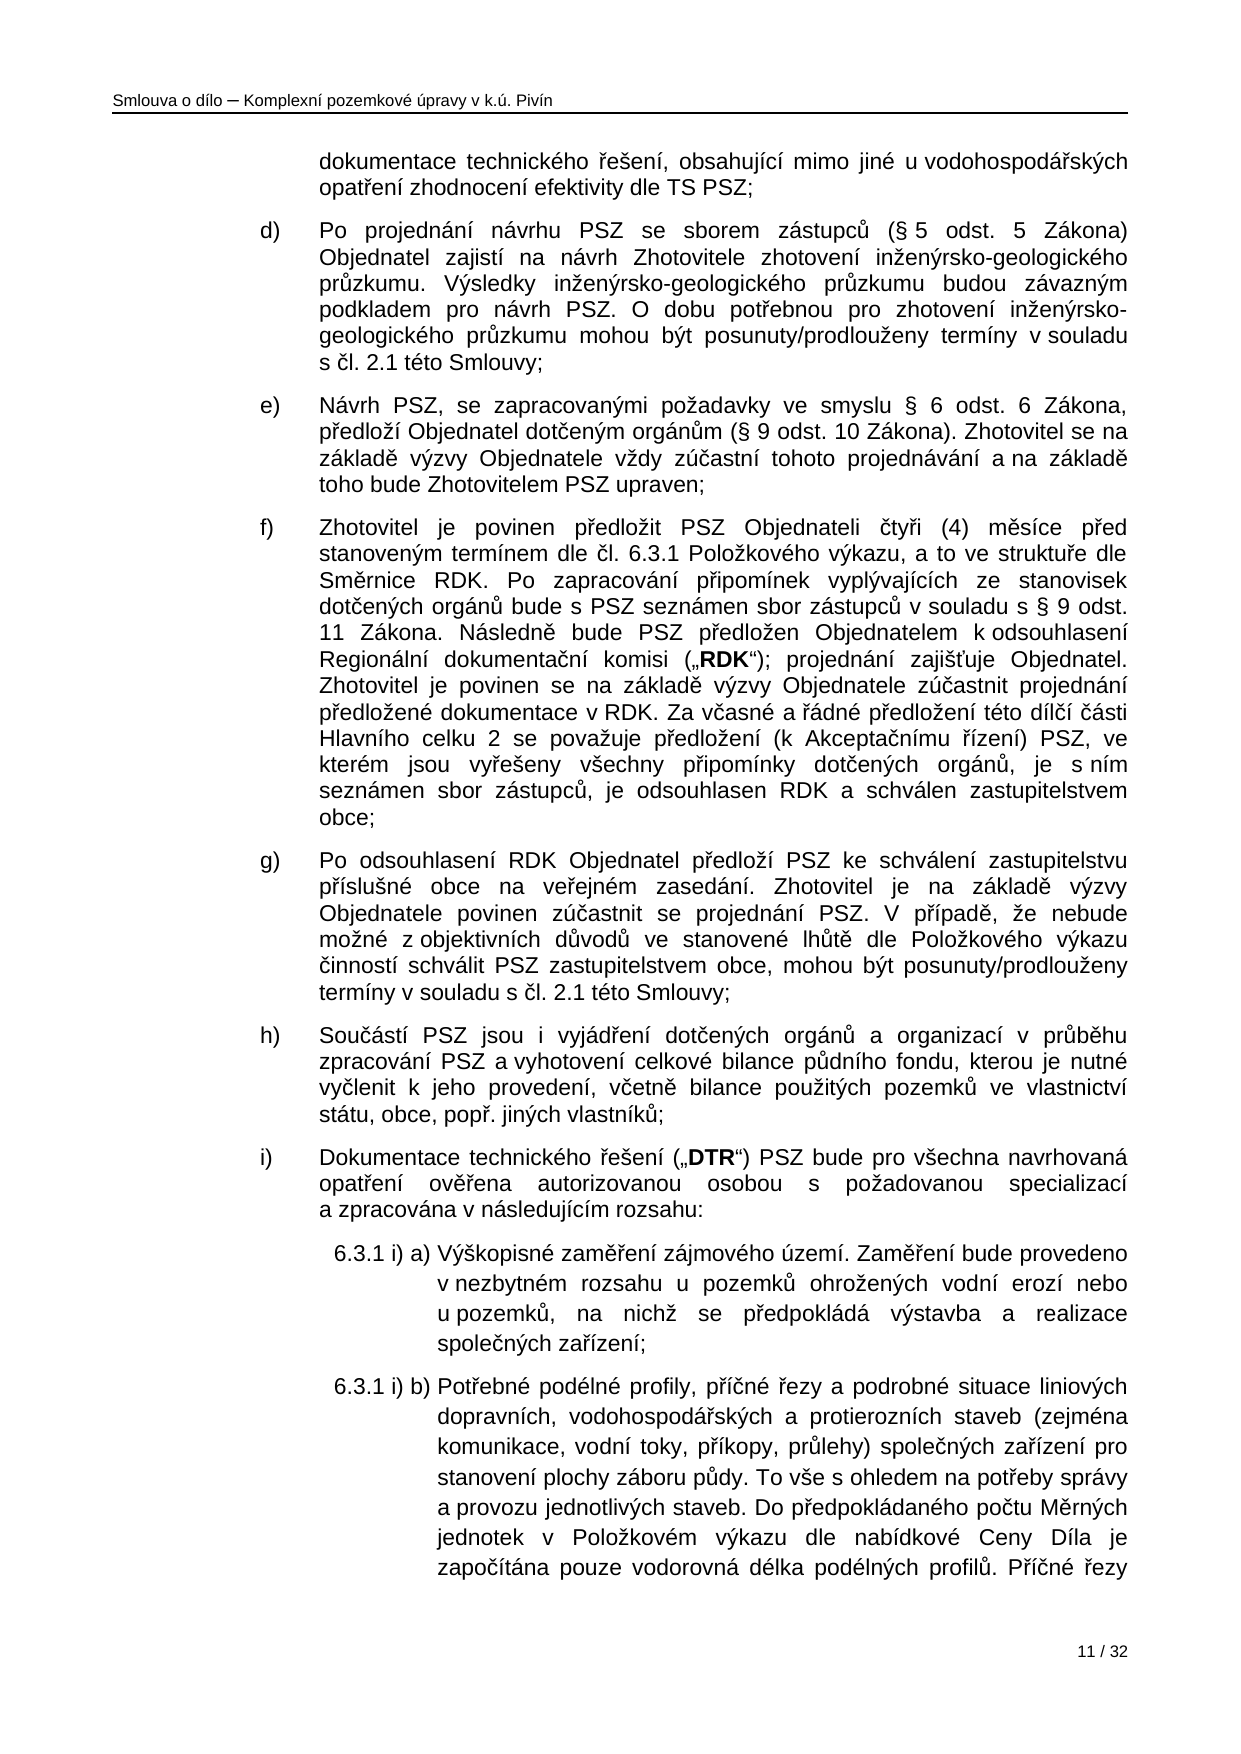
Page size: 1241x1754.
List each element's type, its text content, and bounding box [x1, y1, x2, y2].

list Výškopisné zaměření zájmového území. Zaměření bude provedeno v nezbytném rozsahu u pozemků ohrožených vodní erozí nebo u pozemků, na nichž se předpokládá výstavba a realizace společných zařízení; [334, 1239, 1128, 1356]
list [334, 1373, 1128, 1580]
list Dokumentace technického řešení („DTR“) PSZ bude pro všechna navrhovaná opatření ověřena autorizovanou osobou s požadovanou specializací a zpracována v následujícím rozsahu: [260, 1144, 1128, 1223]
list Po odsouhlasení RDK Objednatel předloží PSZ ke schválení zastupitelstvu příslušné obce na veřejném zasedání. Zhotovitel je na základě výzvy Objednatele povinen zúčastnit se projednání PSZ. V případě, že nebude možné z objektivních důvodů ve stanovené lhůtě dle Položkového výkazu činností schválit PSZ zastupitelstvem obce, mohou být posunuty/prodlouženy termíny v souladu s čl. 2.1 této Smlouvy; [260, 847, 1128, 1005]
list Součástí PSZ jsou i vyjádření dotčených orgánů a organizací v průběhu zpracování PSZ a vyhotovení celkové bilance půdního fondu, kterou je nutné vyčlenit k jeho provedení, včetně bilance použitých pozemků ve vlastnictví státu, obce, popř. jiných vlastníků; [260, 1022, 1128, 1127]
list Po projednání návrhu PSZ se sborem zástupců (§ 5 odst. 5 Zákona) Objednatel zajistí na návrh Zhotovitele zhotovení inženýrsko-geologického průzkumu. Výsledky inženýrsko-geologického průzkumu budou závazným podkladem pro návrh PSZ. O dobu potřebnou pro zhotovení inženýrsko-geologického průzkumu mohou být posunuty/prodlouženy termíny v souladu s čl. 2.1 této Smlouvy; [260, 217, 1128, 375]
list Návrh PSZ, se zapracovanými požadavky ve smyslu § 6 odst. 6 Zákona, předloží Objednatel dotčeným orgánům (§ 9 odst. 10 Zákona). Zhotovitel se na základě výzvy Objednatele vždy zúčastní tohoto projednávání a na základě toho bude Zhotovitelem PSZ upraven; [260, 392, 1128, 497]
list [260, 148, 1128, 200]
list Zhotovitel je povinen předložit PSZ Objednateli čtyři (4) měsíce před stanoveným termínem dle čl. 6.3.1 Položkového výkazu, a to ve struktuře dle Směrnice RDK. Po zapracování připomínek vyplývajících ze stanovisek dotčených orgánů bude s PSZ seznámen sbor zástupců v souladu s § 9 odst. 11 Zákona. Následně bude PSZ předložen Objednatelem k odsouhlasení Regionální dokumentační komisi („RDK“); projednání zajišťuje Objednatel. Zhotovitel je povinen se na základě výzvy Objednatele zúčastnit projednání předložené dokumentace v RDK. Za včasné a řádné předložení této dílčí části Hlavního celku 2 se považuje předložení (k Akceptačnímu řízení) PSZ, ve kterém jsou vyřešeny všechny připomínky dotčených orgánů, je s ním seznámen sbor zástupců, je odsouhlasen RDK a schválen zastupitelstvem obce; [260, 514, 1128, 830]
